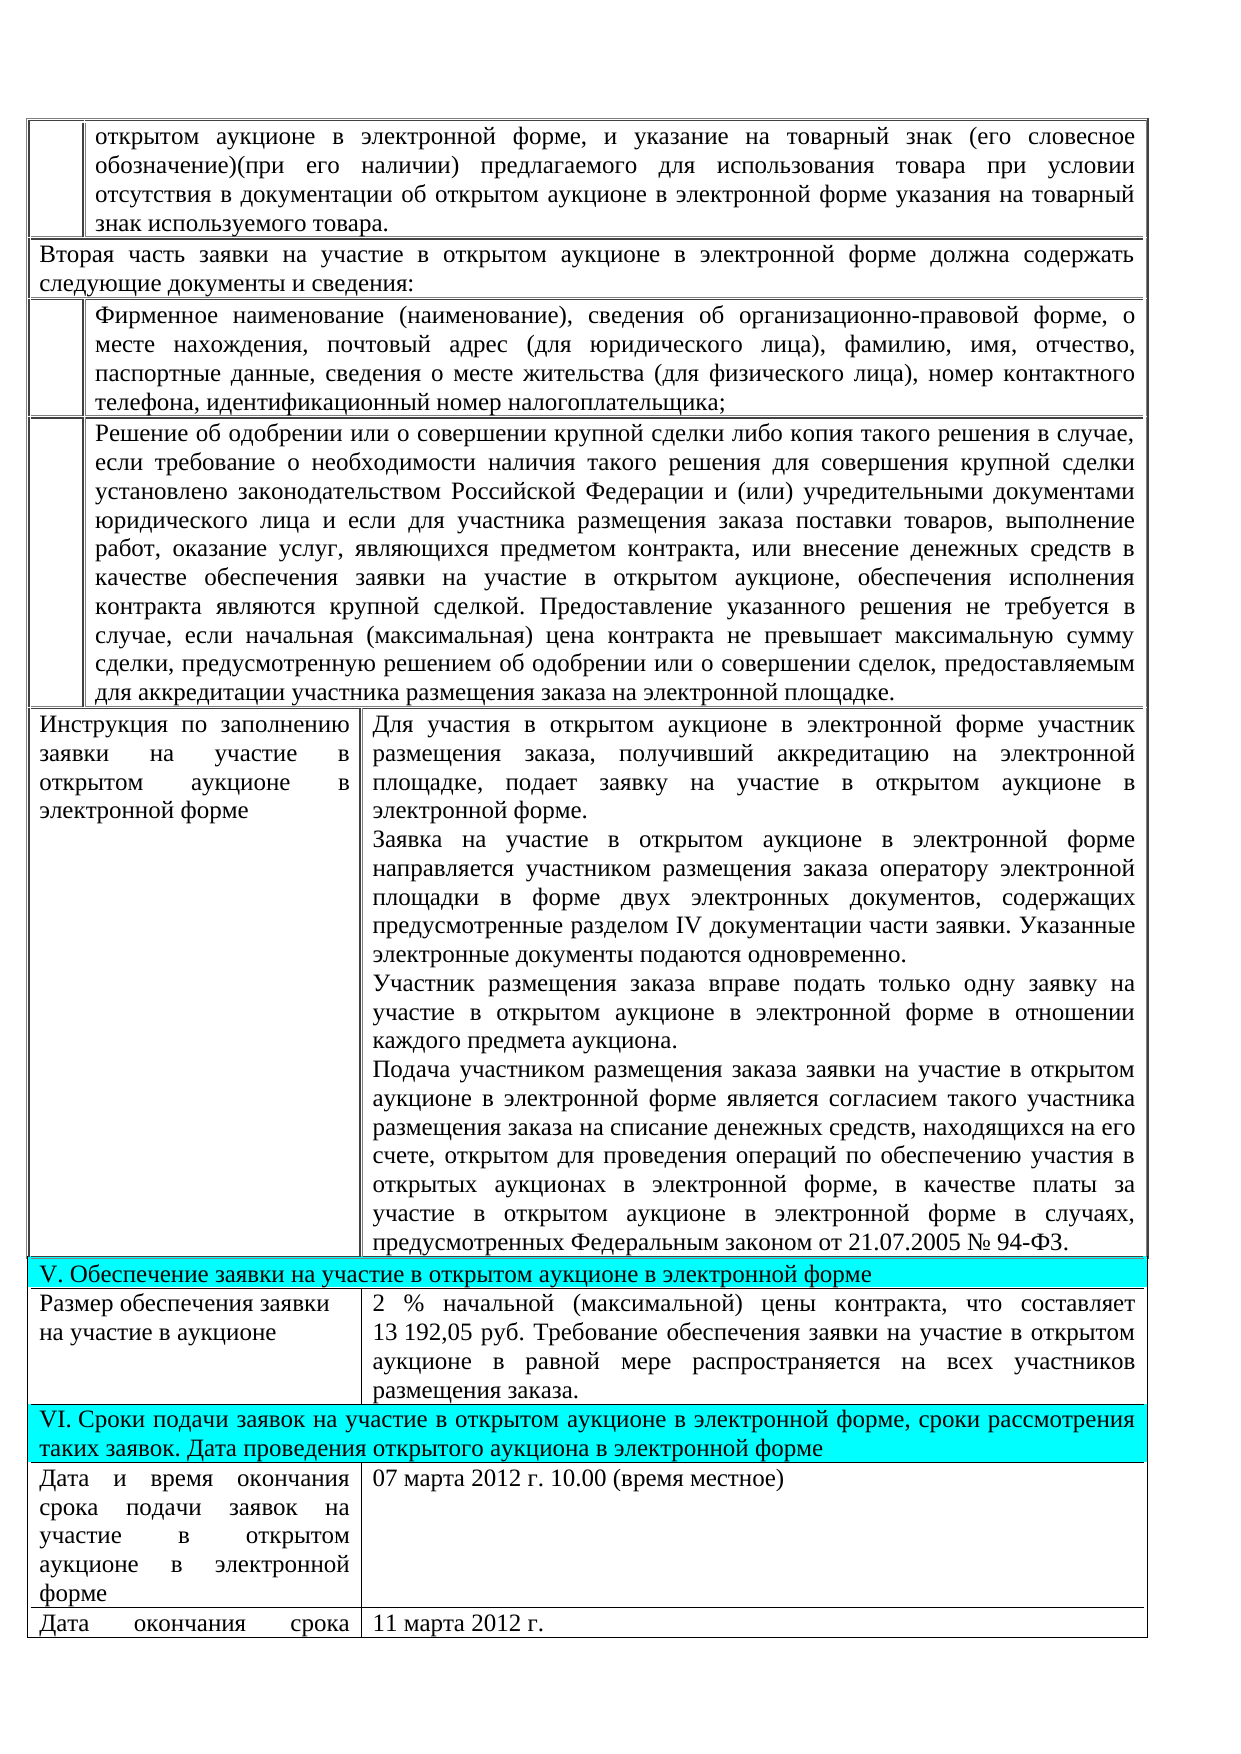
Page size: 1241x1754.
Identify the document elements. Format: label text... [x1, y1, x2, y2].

table_cell 11 марта 2012 г. [362, 1607, 1147, 1637]
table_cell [84, 121, 1146, 236]
table_cell [28, 415, 84, 706]
table_cell Размер обеспечения заявки на участие в аукционе [28, 1288, 361, 1403]
table_cell Для участия в открытом аукционе в электронной форме участник размещения заказа, получивший аккредитацию на электронной площадке, подает заявку на участие в открытом аукционе в электронной форме. Заявка на участие в открытом аукционе в электронной форме направляется участником размещения заказа оператору электронной площадки в форме двух электронных документов, содержащих предусмотренные разделом IV документации части заявки. Указанные электронные документы подаются одновременно. Участник размещения заказа вправе подать только одну заявку на участие в открытом аукционе в электронной форме в отношении каждого предмета аукциона. Подача участником размещения заказа заявки на участие в открытом аукционе в электронной форме является согласием такого участника размещения заказа на списание денежных средств, находящихся на его счете, открытом для проведения операций по обеспечению участия в открытых аукционах в электронной форме, в качестве платы за участие в открытом аукционе в электронной форме в случаях, предусмотренных Федеральным законом от 21.07.2005 № 94-ФЗ. [363, 706, 1146, 1256]
table_cell Инструкция по заполнению заявки на участие в открытом аукционе в электронной форме [30, 706, 360, 1256]
table_cell [30, 297, 83, 415]
table_cell [30, 121, 84, 236]
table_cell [28, 1607, 361, 1637]
table_cell V. Обеспечение заявки на участие в открытом аукционе в электронной форме [28, 1256, 1147, 1287]
table_cell Фирменное наименование (наименование), сведения об организационно-правовой форме, о месте нахождения, почтовый адрес (для юридического лица), фамилию, имя, отчество, паспортные данные, сведения о месте жительства (для физического лица), номер контактного телефона, идентификационный номер налогоплательщика; [86, 297, 1146, 415]
table_cell VI. Сроки подачи заявок на участие в открытом аукционе в электронной форме, сроки рассмотрения таких заявок. Дата проведения открытого аукциона в электронной форме [28, 1404, 1147, 1462]
table_cell 07 марта 2012 г. 10.00 (время местное) [362, 1462, 1147, 1607]
table_cell Вторая часть заявки на участие в открытом аукционе в электронной форме должна содержать следующие документы и сведения: [28, 236, 1147, 297]
table_cell Дата и время окончания срока подачи заявок на участие в открытом аукционе в электронной форме [28, 1462, 361, 1607]
table_cell 2 % начальной (максимальной) цены контракта, что составляет 13 192,05 руб. Требование обеспечения заявки на участие в открытом аукционе в равной мере распространяется на всех участников размещения заказа. [362, 1288, 1147, 1403]
table_cell Решение об одобрении или о совершении крупной сделки либо копия такого решения в случае, если требование о необходимости наличия такого решения для совершения крупной сделки установлено законодательством Российской Федерации и (или) учредительными документами юридического лица и если для участника размещения заказа поставки товаров, выполнение работ, оказание услуг, являющихся предметом контракта, или внесение денежных средств в качестве обеспечения заявки на участие в открытом аукционе, обеспечения исполнения контракта являются крупной сделкой. Предоставление указанного решения не требуется в случае, если начальная (максимальная) цена контракта не превышает максимальную сумму сделки, предусмотренную решением об одобрении или о совершении сделок, предоставляемым для аккредитации участника размещения заказа на электронной площадке. [84, 415, 1147, 706]
